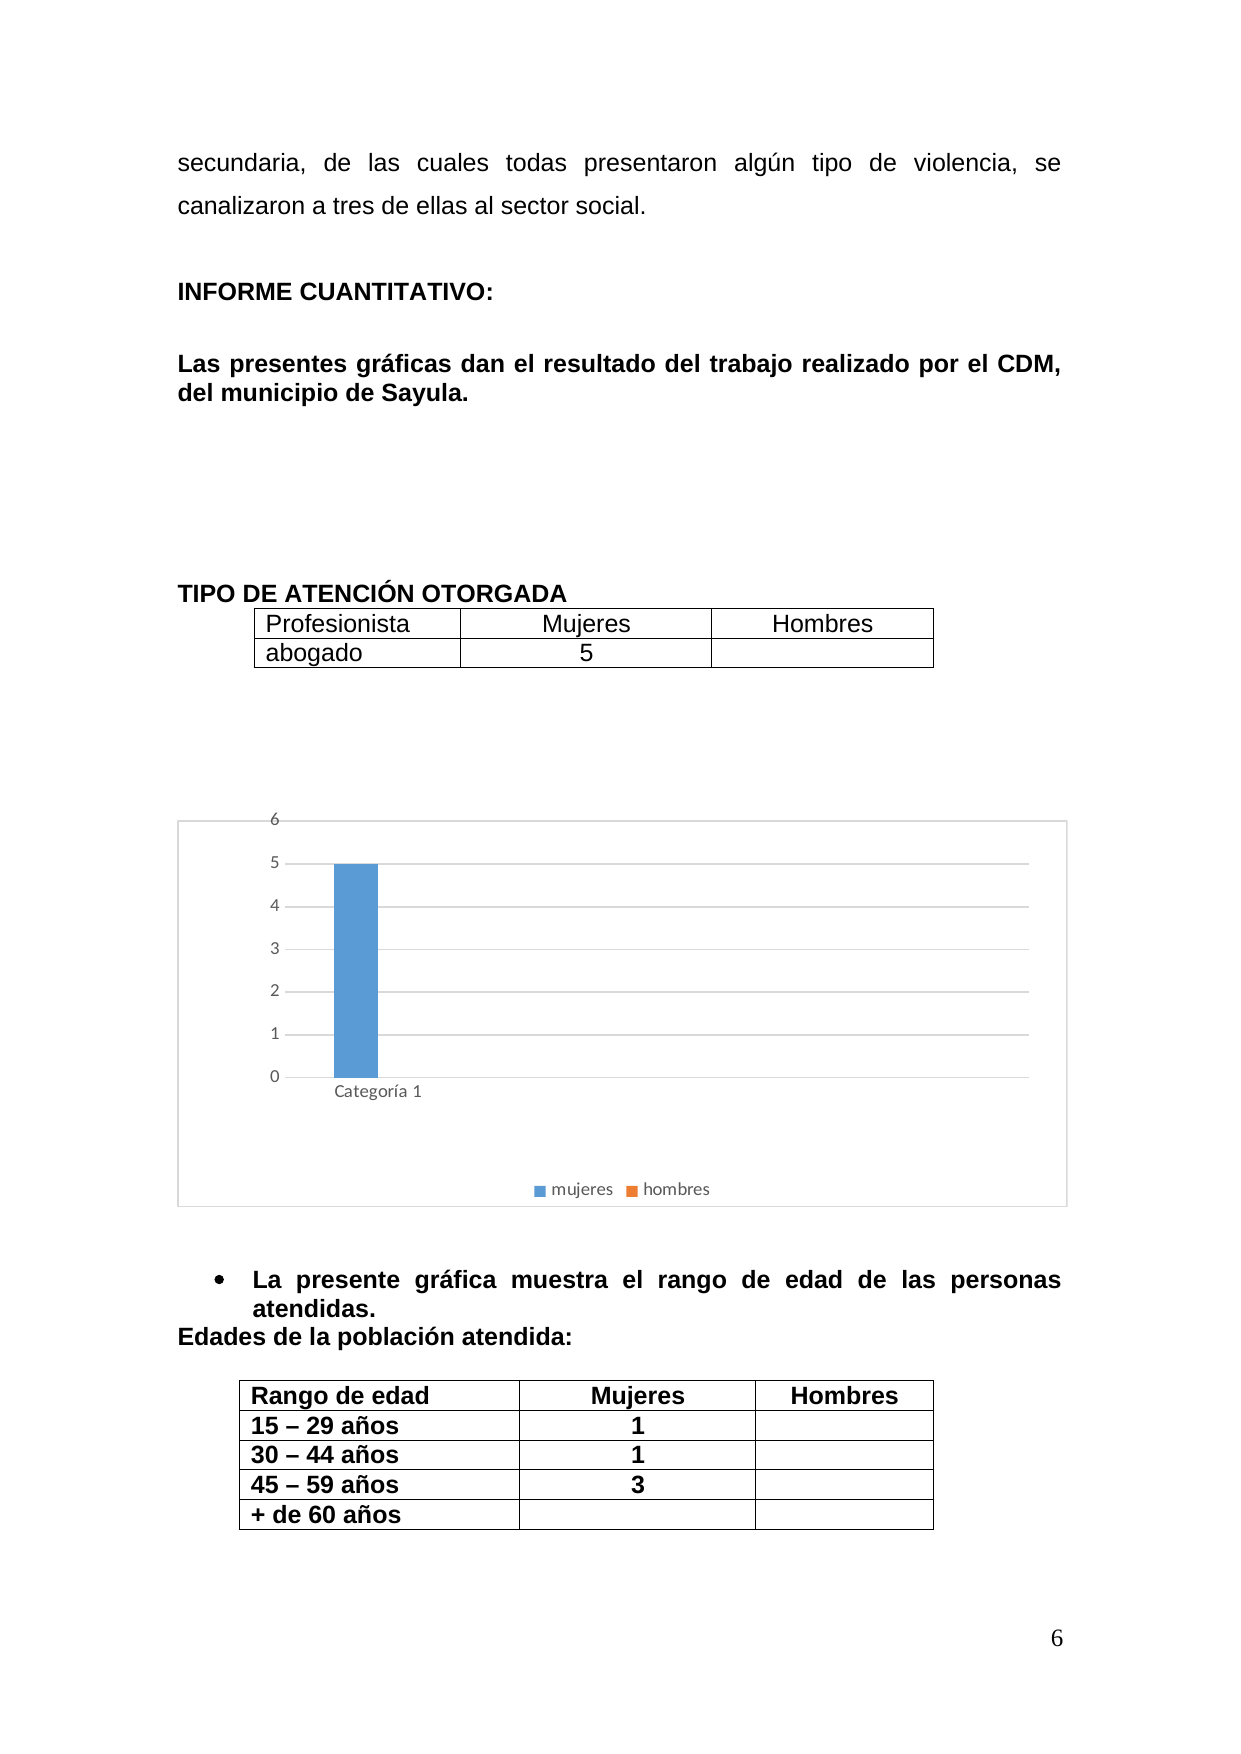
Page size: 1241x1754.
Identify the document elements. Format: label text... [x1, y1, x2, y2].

table_cell [756, 1470, 933, 1499]
table_cell 1 [520, 1411, 755, 1439]
list La presente gráfica muestra el rango de edad de las personas atendidas. [215, 1265, 1063, 1322]
table_header Profesionista [255, 609, 460, 637]
table_cell 1 [520, 1441, 755, 1469]
table_cell 3 [520, 1470, 755, 1499]
table_cell + de 60 años [240, 1500, 519, 1529]
table_cell [756, 1500, 933, 1529]
table_cell 45 – 59 años [240, 1470, 519, 1499]
text Edades de la población atendida: [177, 1322, 1063, 1351]
table_cell 30 – 44 años [240, 1441, 519, 1469]
table_cell 5 [461, 639, 711, 667]
table_header Hombres [712, 609, 933, 637]
table_header Mujeres [520, 1381, 755, 1410]
table_cell abogado [255, 639, 460, 667]
text INFORME CUANTITATIVO: [177, 277, 1063, 306]
table_cell [756, 1441, 933, 1469]
table_cell 15 – 29 años [240, 1411, 519, 1439]
text TIPO DE ATENCIÓN OTORGADA [177, 579, 1063, 608]
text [177, 148, 1063, 219]
table_cell [712, 639, 933, 667]
table_cell [520, 1500, 755, 1529]
table_header Hombres [756, 1381, 933, 1410]
table_header Mujeres [461, 609, 711, 637]
table_cell [756, 1411, 933, 1439]
table_header Rango de edad [240, 1381, 519, 1410]
text Las presentes gráficas dan el resultado del trabajo realizado por el CDM, del municipio de Sayula. [177, 349, 1063, 406]
